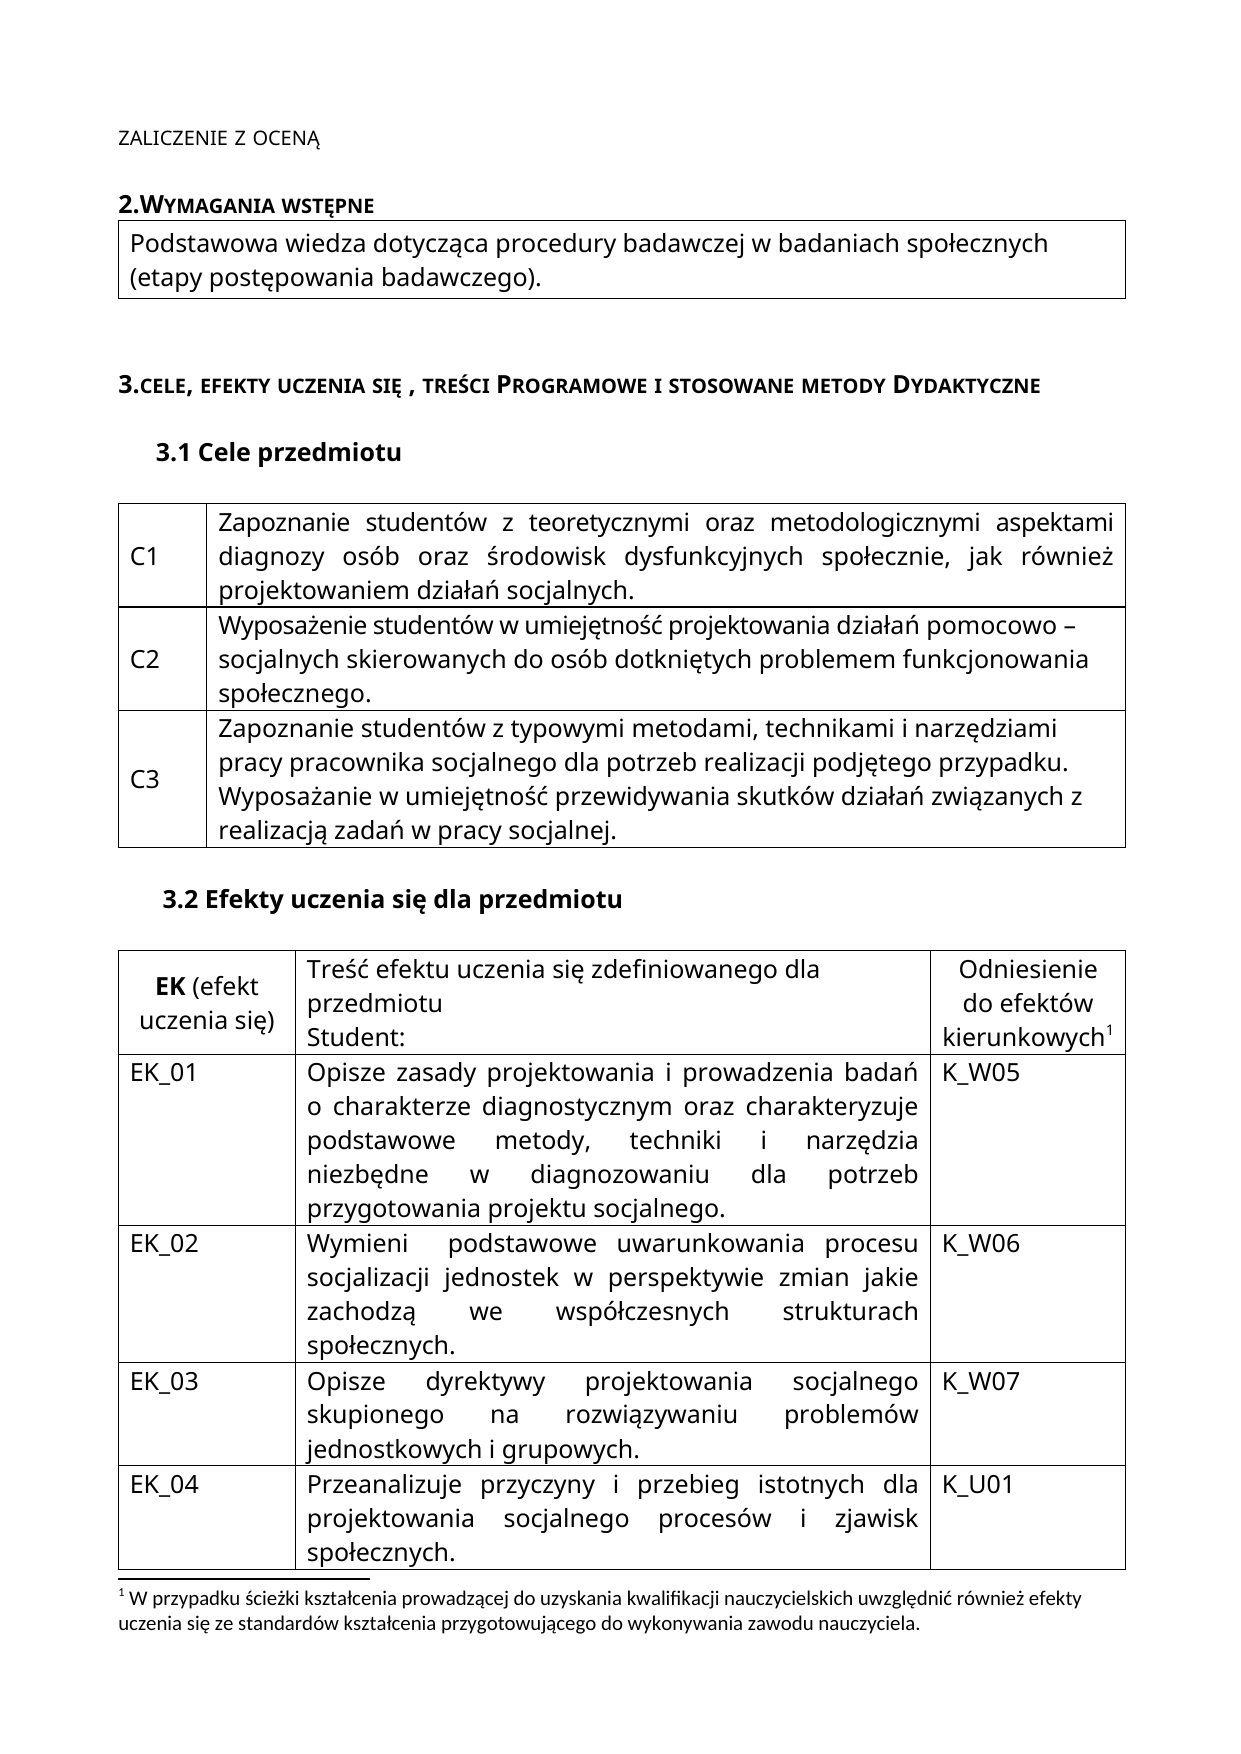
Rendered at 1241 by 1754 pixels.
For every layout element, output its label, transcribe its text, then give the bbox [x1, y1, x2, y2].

table_cell Opisze zasady projektowania i prowadzenia badań o charakterze diagnostycznym oraz charakteryzuje podstawowe metody, techniki i narzędzia niezbędne w diagnozowaniu dla potrzeb przygotowania projektu socjalnego. [296, 1055, 930, 1225]
table_cell K_W06 [931, 1226, 1125, 1362]
table_header EK (efekt uczenia się) [119, 951, 295, 1053]
table_header Treść efektu uczenia się zdefiniowanego dla przedmiotu Student: [296, 951, 930, 1053]
table_cell EK_03 [119, 1363, 295, 1465]
table_cell EK_02 [119, 1226, 295, 1362]
text 2.Wymagania wstępne [118, 186, 1122, 220]
text zaliczenie z oceną [118, 118, 1122, 152]
table_cell K_W05 [931, 1055, 1125, 1225]
text 3.cele, efekty uczenia się , treści Programowe i stosowane metody Dydaktyczne [118, 367, 1122, 401]
table_cell C3 [119, 711, 206, 847]
table_cell Wyposażenie studentów w umiejętność projektowania działań pomocowo – socjalnych skierowanych do osób dotkniętych problemem funkcjonowania społecznego. [207, 608, 1125, 710]
table_cell Wymieni podstawowe uwarunkowania procesu socjalizacji jednostek w perspektywie zmian jakie zachodzą we współczesnych strukturach społecznych. [296, 1226, 930, 1362]
table_cell C2 [119, 608, 206, 710]
text 3.1 Cele przedmiotu [156, 435, 1122, 469]
table_cell K_W07 [931, 1363, 1125, 1465]
table_header C1 [119, 504, 206, 606]
table_cell EK_04 [119, 1466, 295, 1568]
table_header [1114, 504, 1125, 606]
table_cell Przeanalizuje przyczyny i przebieg istotnych dla projektowania socjalnego procesów i zjawisk społecznych. [296, 1466, 930, 1568]
table_cell K_U01 [931, 1466, 1125, 1568]
table_cell Opisze dyrektywy projektowania socjalnego skupionego na rozwiązywaniu problemów jednostkowych i grupowych. [296, 1363, 930, 1465]
table_header Podstawowa wiedza dotycząca procedury badawczej w badaniach społecznych (etapy postępowania badawczego). [119, 221, 1125, 298]
table_cell Zapoznanie studentów z typowymi metodami, technikami i narzędziami pracy pracownika socjalnego dla potrzeb realizacji podjętego przypadku. Wyposażanie w umiejętność przewidywania skutków działań związanych z realizacją zadań w pracy socjalnej. [207, 711, 1125, 847]
table_header Odniesienie do efektów kierunkowych [931, 951, 1125, 1053]
table_cell EK_01 [119, 1055, 295, 1225]
text 3.2 Efekty uczenia się dla przedmiotu [162, 882, 1122, 916]
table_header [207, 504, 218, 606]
